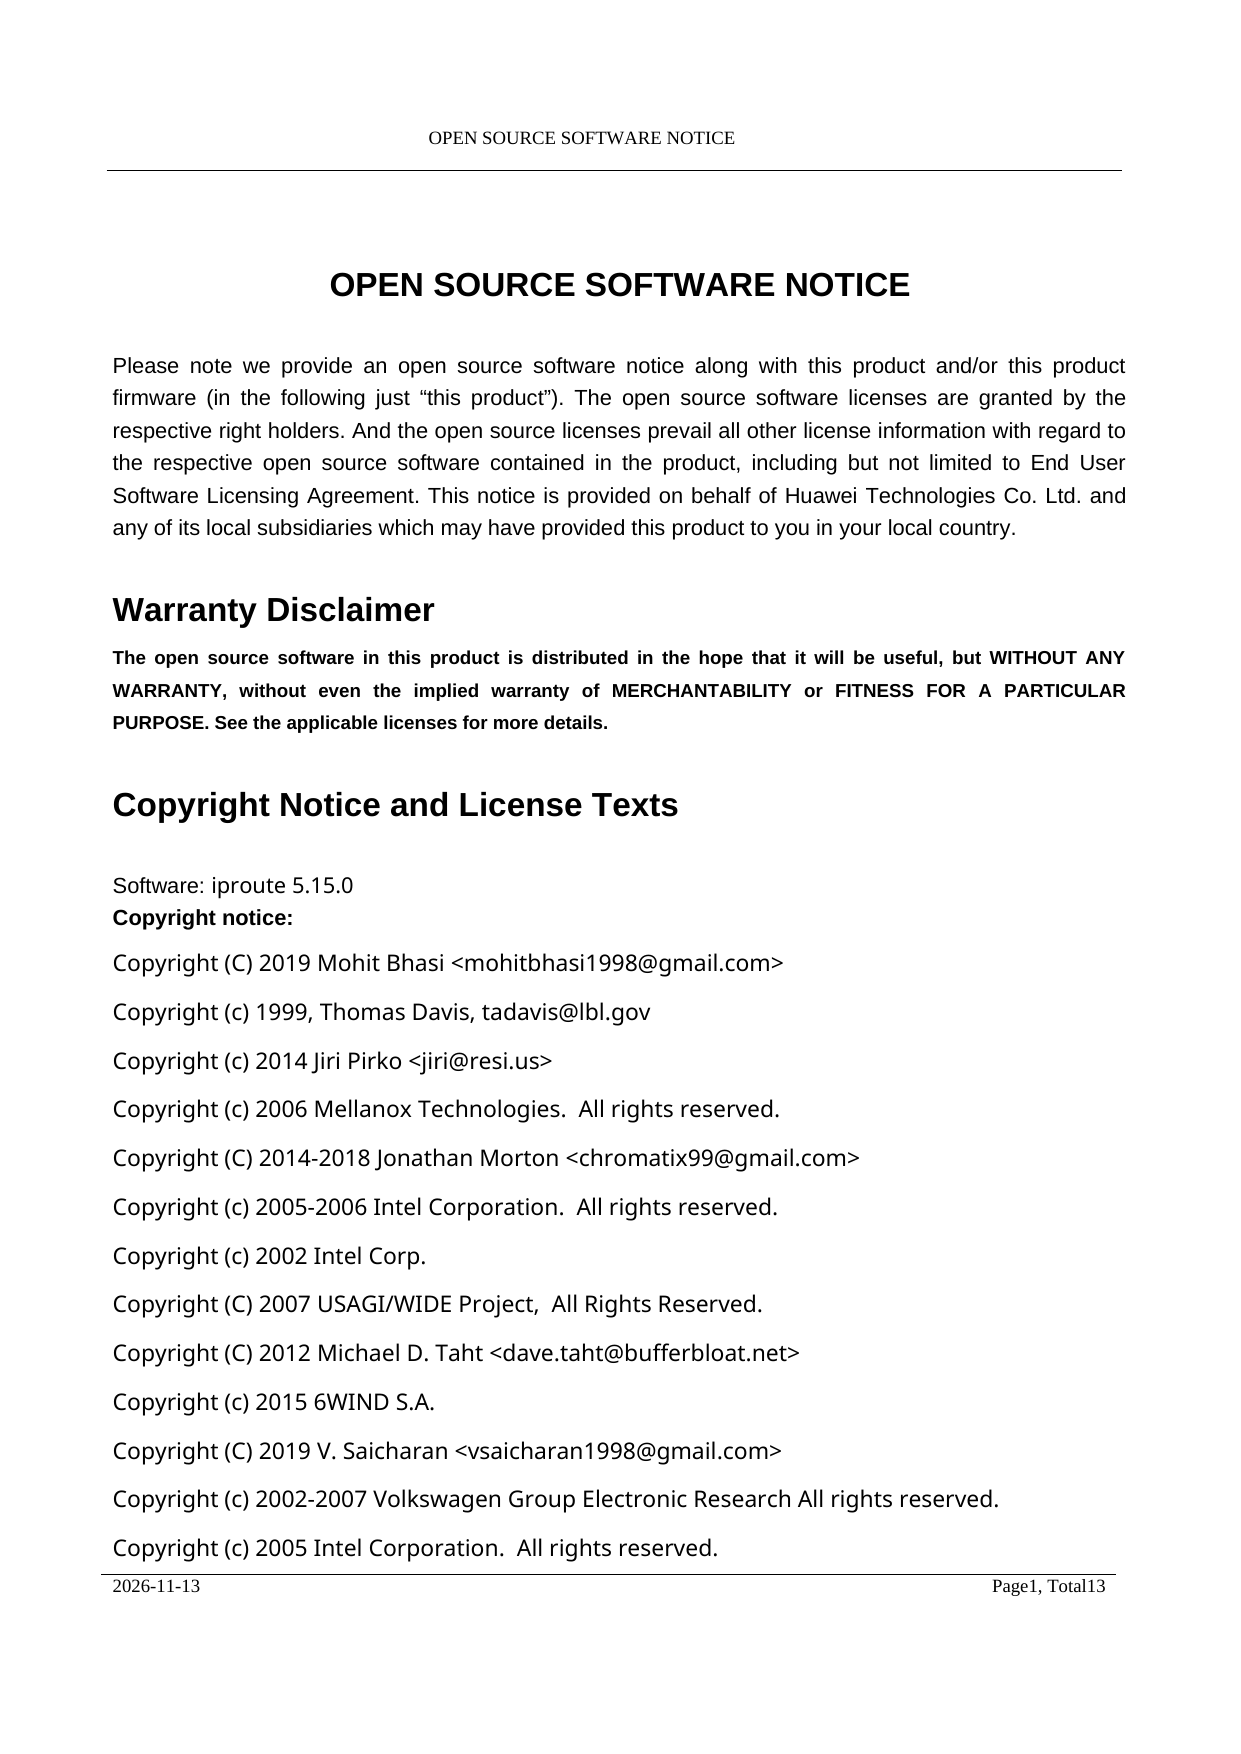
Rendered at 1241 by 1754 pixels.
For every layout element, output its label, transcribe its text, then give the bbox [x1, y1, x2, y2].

text Warranty Disclaimer [112, 576, 1128, 641]
text Copyright Notice and License Texts [112, 771, 1128, 836]
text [112, 947, 1128, 1564]
text The open source software in this product is distributed in the hope that it will be useful, but WITHOUT ANY WARRANTY, without even the implied warranty of MERCHANTABILITY or FITNESS FOR A PARTICULAR PURPOSE. See the applicable licenses for more details. [112, 641, 1128, 739]
text Copyright notice: [112, 901, 1128, 934]
text Software: iproute 5.15.0 [112, 869, 1128, 901]
text Please note we provide an open source software notice along with this product and/or this product firmware (in the following just “this product”). The open source software licenses are granted by the respective right holders. And the open source licenses prevail all other license information with regard to the respective open source software contained in the product, including but not limited to End User Software Licensing Agreement. This notice is provided on behalf of Huawei Technologies Co. Ltd. and any of its local subsidiaries which may have provided this product to you in your local country. [112, 349, 1128, 544]
text OPEN SOURCE SOFTWARE NOTICE [112, 251, 1128, 316]
